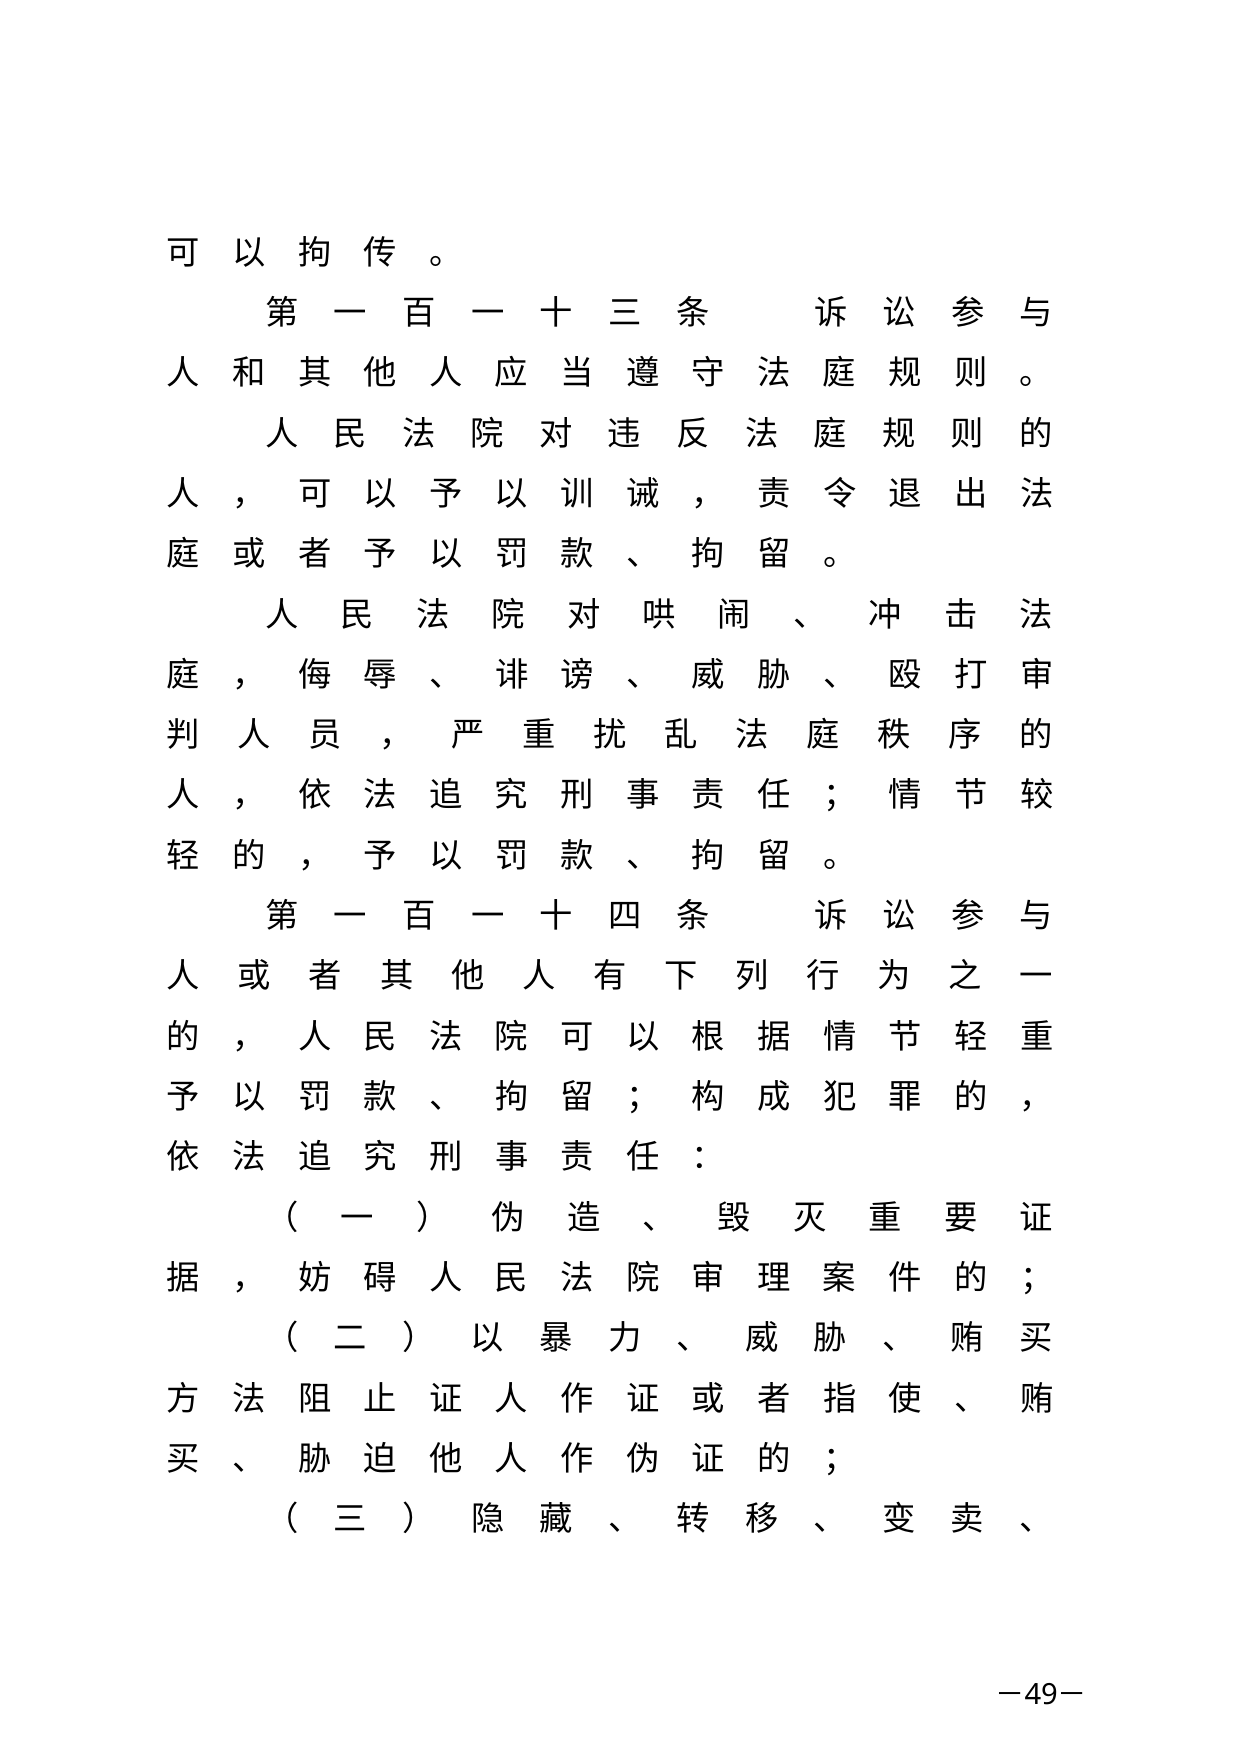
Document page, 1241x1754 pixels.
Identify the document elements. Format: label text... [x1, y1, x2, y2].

text 第一百一十三条 诉讼参与人和其他人应当遵守法庭规则。 [167, 280, 1085, 400]
text （一）伪造、毁灭重要证据，妨碍人民法院审理案件的； [167, 1184, 1085, 1305]
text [167, 1486, 1085, 1546]
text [167, 219, 1085, 280]
text 第一百一十四条 诉讼参与人或者其他人有下列行为之一的，人民法院可以根据情节轻重予以罚款、拘留；构成犯罪的，依法追究刑事责任： [167, 883, 1085, 1184]
text （二）以暴力、威胁、贿买方法阻止证人作证或者指使、贿买、胁迫他人作伪证的； [167, 1305, 1085, 1486]
text 人民法院对违反法庭规则的人，可以予以训诫，责令退出法庭或者予以罚款、拘留。 [167, 400, 1085, 581]
text 人民法院对哄闹、冲击法庭，侮辱、诽谤、威胁、殴打审判人员，严重扰乱法庭秩序的人，依法追究刑事责任；情节较轻的，予以罚款、拘留。 [167, 581, 1085, 883]
